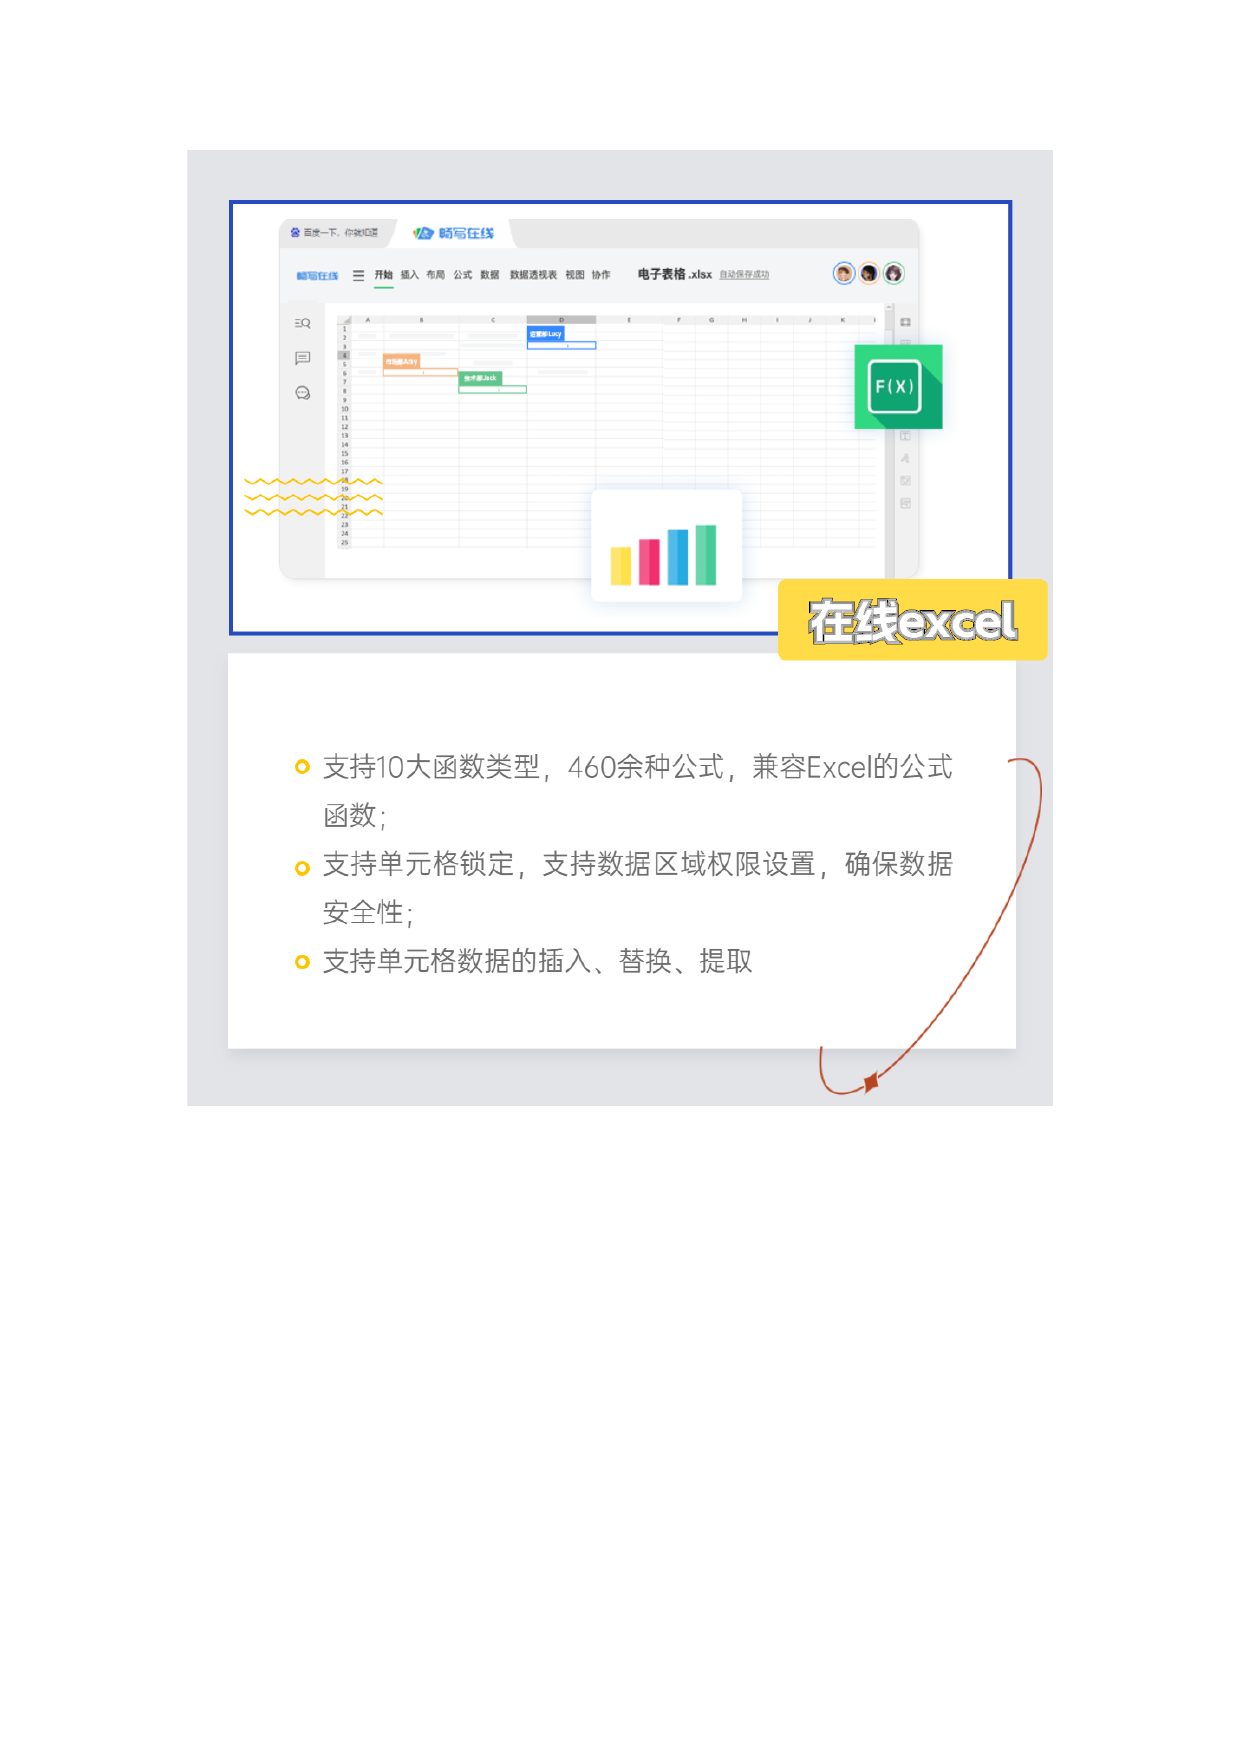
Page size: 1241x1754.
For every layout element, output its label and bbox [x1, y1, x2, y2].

picture [187, 150, 1053, 1106]
